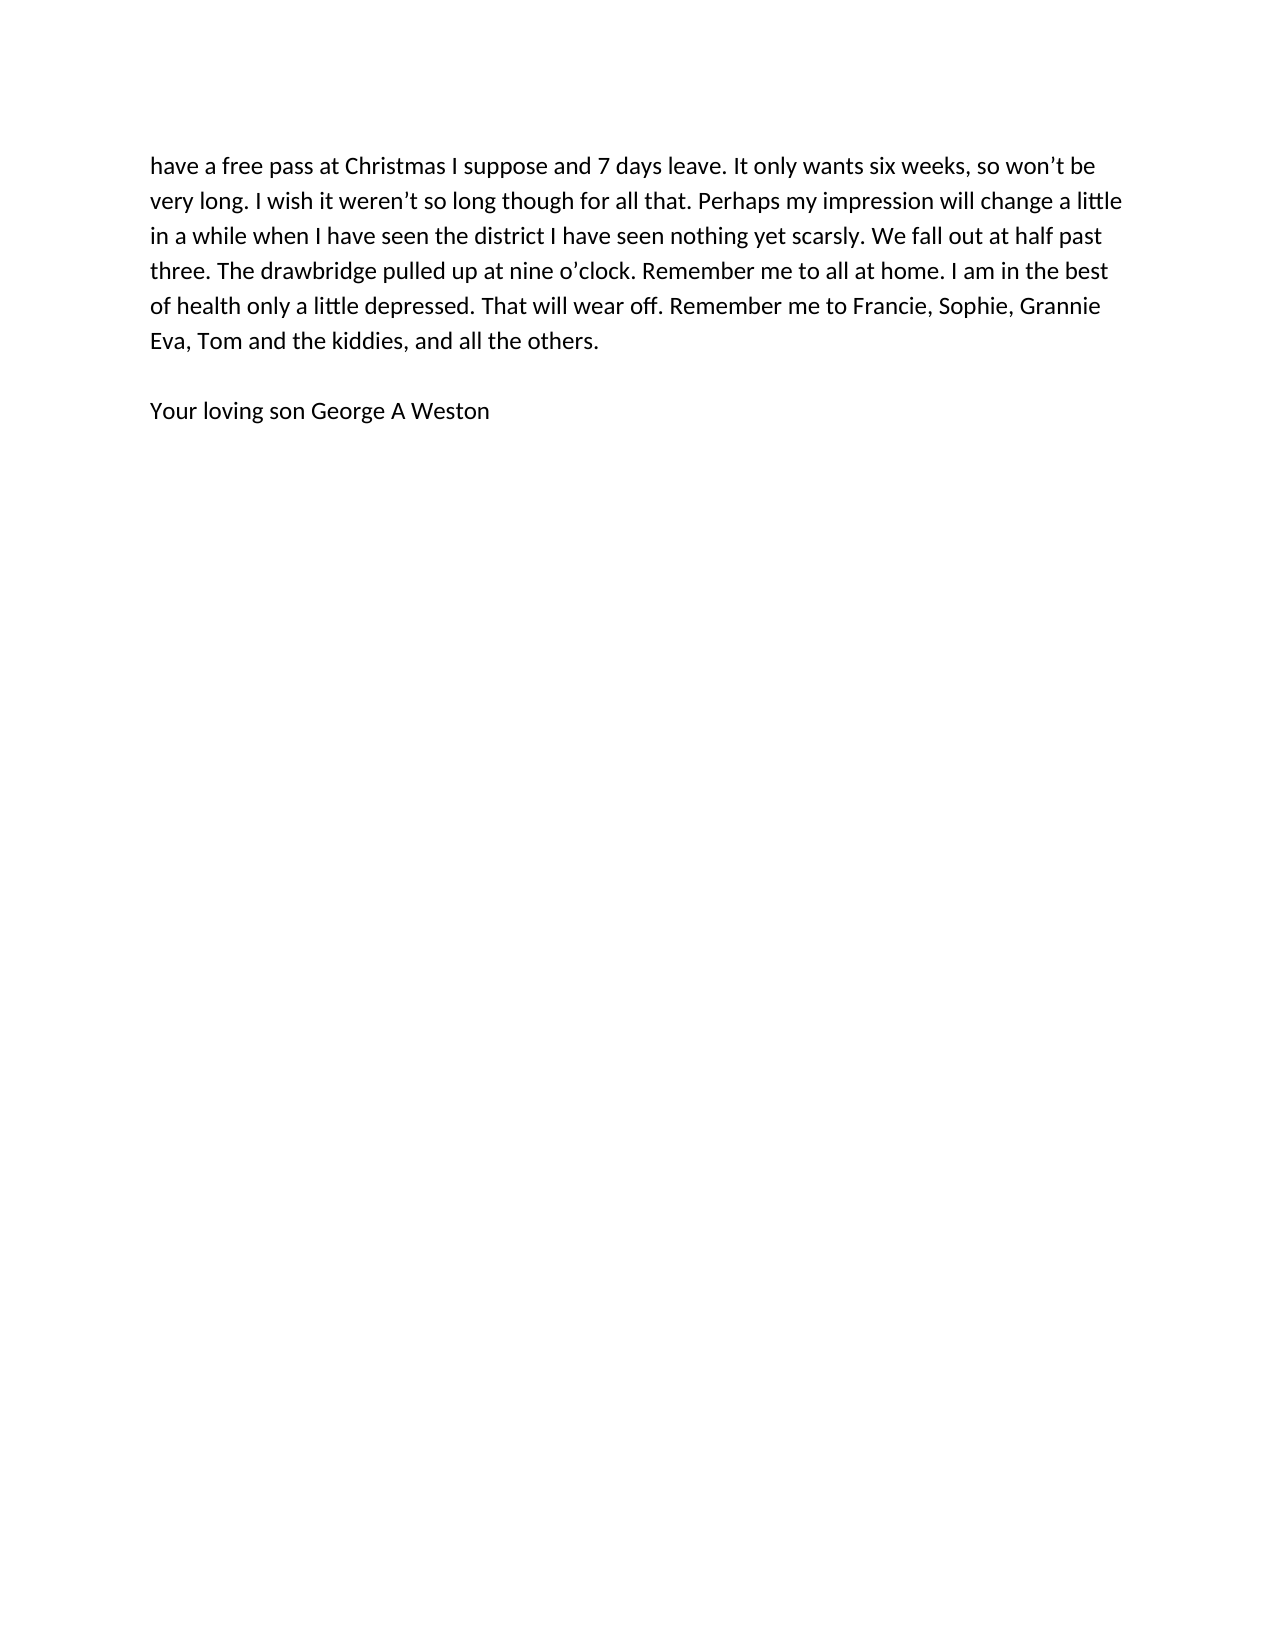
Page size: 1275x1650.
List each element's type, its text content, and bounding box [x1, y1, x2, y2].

text Your loving son George A Weston [150, 395, 1125, 426]
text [150, 150, 1125, 356]
